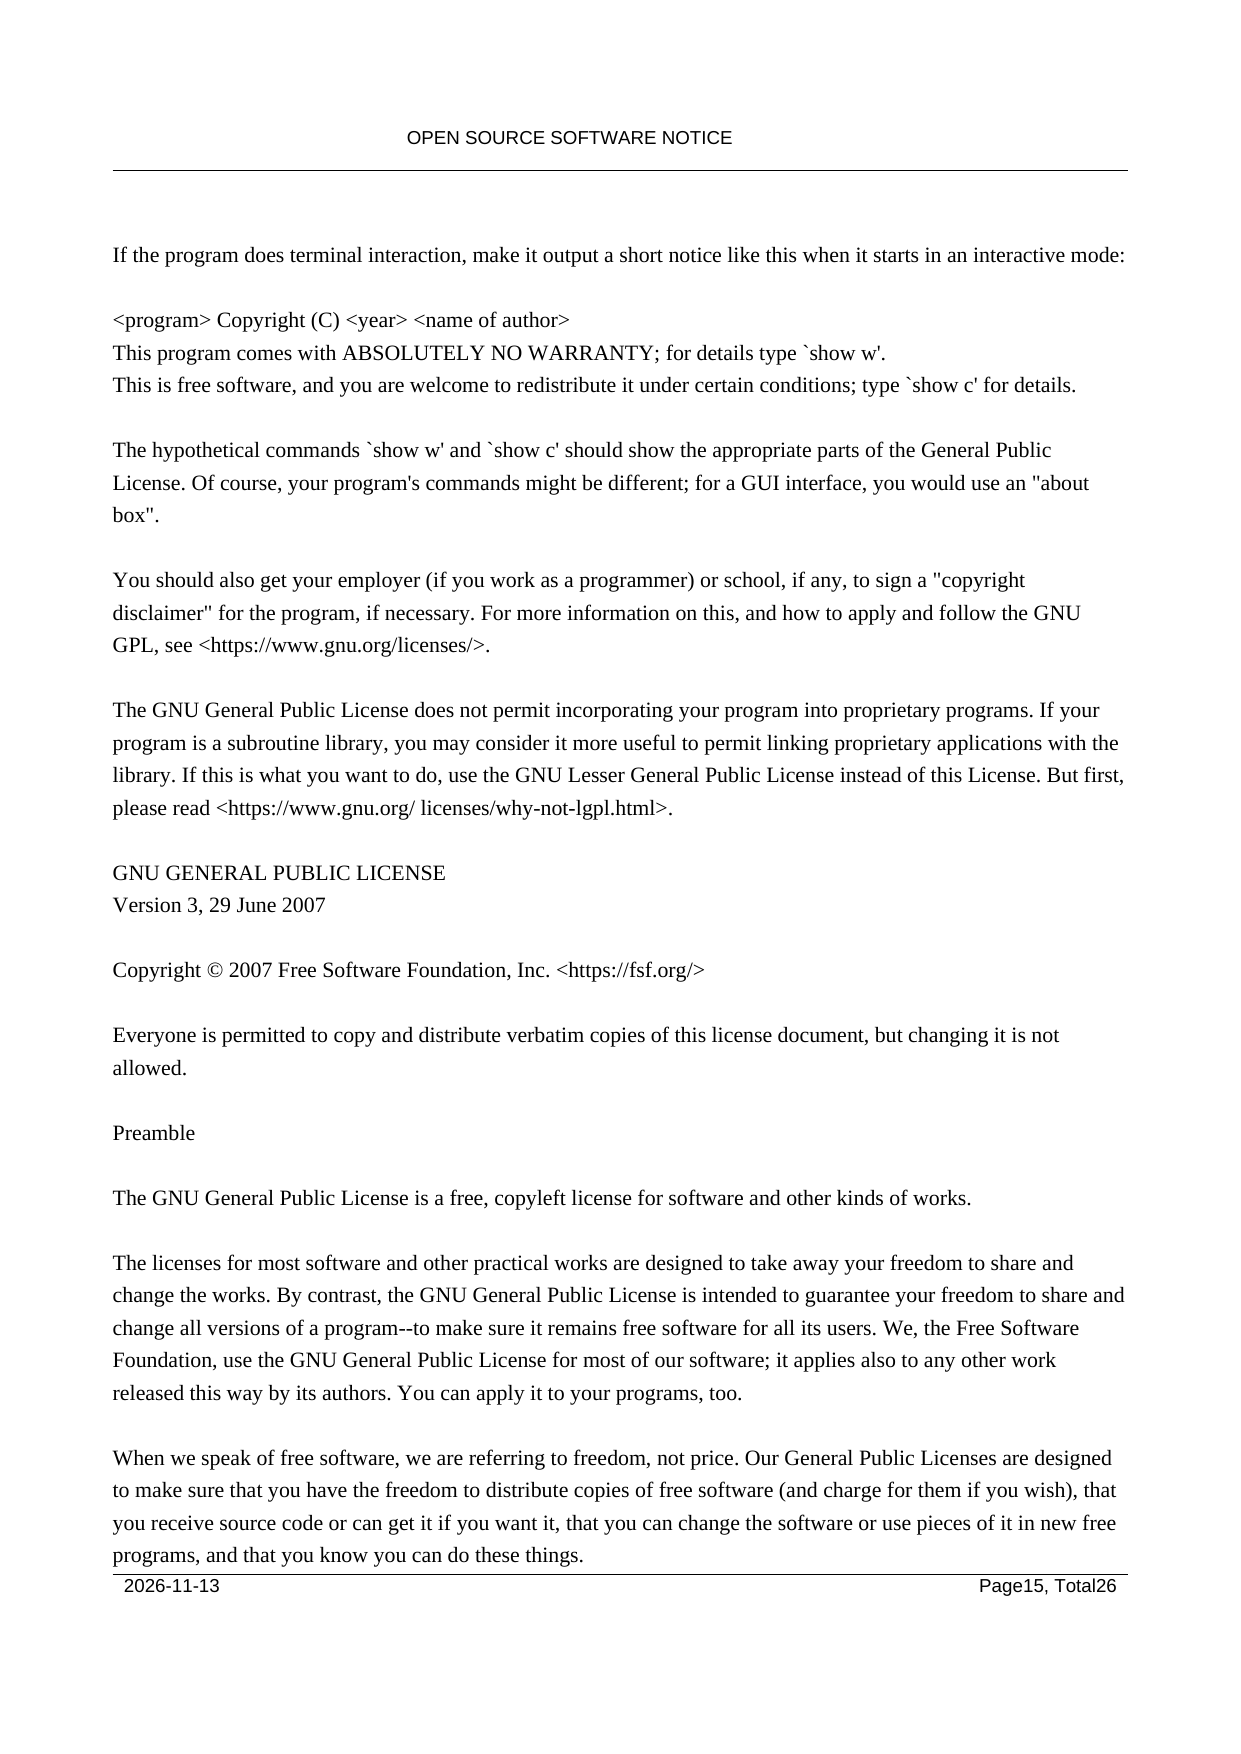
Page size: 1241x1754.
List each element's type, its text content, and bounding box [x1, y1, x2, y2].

text <program> Copyright (C) <year> <name of author> [112, 304, 1128, 336]
text Everyone is permitted to copy and distribute verbatim copies of this license document, but changing it is not allowed. [112, 1019, 1128, 1084]
text The GNU General Public License is a free, copyleft license for software and other kinds of works. [112, 1181, 1128, 1214]
text Copyright © 2007 Free Software Foundation, Inc. <https://fsf.org/> [112, 954, 1128, 986]
text The hypothetical commands `show w' and `show c' should show the appropriate parts of the General Public License. Of course, your program's commands might be different; for a GUI interface, you would use an "about box". [112, 434, 1128, 531]
text This program comes with ABSOLUTELY NO WARRANTY; for details type `show w'. [112, 336, 1128, 369]
text The licenses for most software and other practical works are designed to take away your freedom to share and change the works. By contrast, the GNU General Public License is intended to guarantee your freedom to share and change all versions of a program--to make sure it remains free software for all its users. We, the Free Software Foundation, use the GNU General Public License for most of our software; it applies also to any other work released this way by its authors. You can apply it to your programs, too. [112, 1246, 1128, 1409]
text Version 3, 29 June 2007 [112, 889, 1128, 921]
text You should also get your employer (if you work as a programmer) or school, if any, to sign a "copyright disclaimer" for the program, if necessary. For more information on this, and how to apply and follow the GNU GPL, see <https://www.gnu.org/licenses/>. [112, 564, 1128, 661]
text The GNU General Public License does not permit incorporating your program into proprietary programs. If your program is a subroutine library, you may consider it more useful to permit linking proprietary applications with the library. If this is what you want to do, use the GNU Lesser General Public License instead of this License. But first, please read <https://www.gnu.org/ licenses/why-not-lgpl.html>. GNU GENERAL PUBLIC LICENSE [112, 694, 1128, 889]
text This is free software, and you are welcome to redistribute it under certain conditions; type `show c' for details. [112, 369, 1128, 401]
text If the program does terminal interaction, make it output a short notice like this when it starts in an interactive mode: [112, 239, 1128, 271]
text Preamble [112, 1116, 1128, 1149]
text When we speak of free software, we are referring to freedom, not price. Our General Public Licenses are designed to make sure that you have the freedom to distribute copies of free software (and charge for them if you wish), that you receive source code or can get it if you want it, that you can change the software or use pieces of it in new free programs, and that you know you can do these things. [112, 1441, 1128, 1571]
